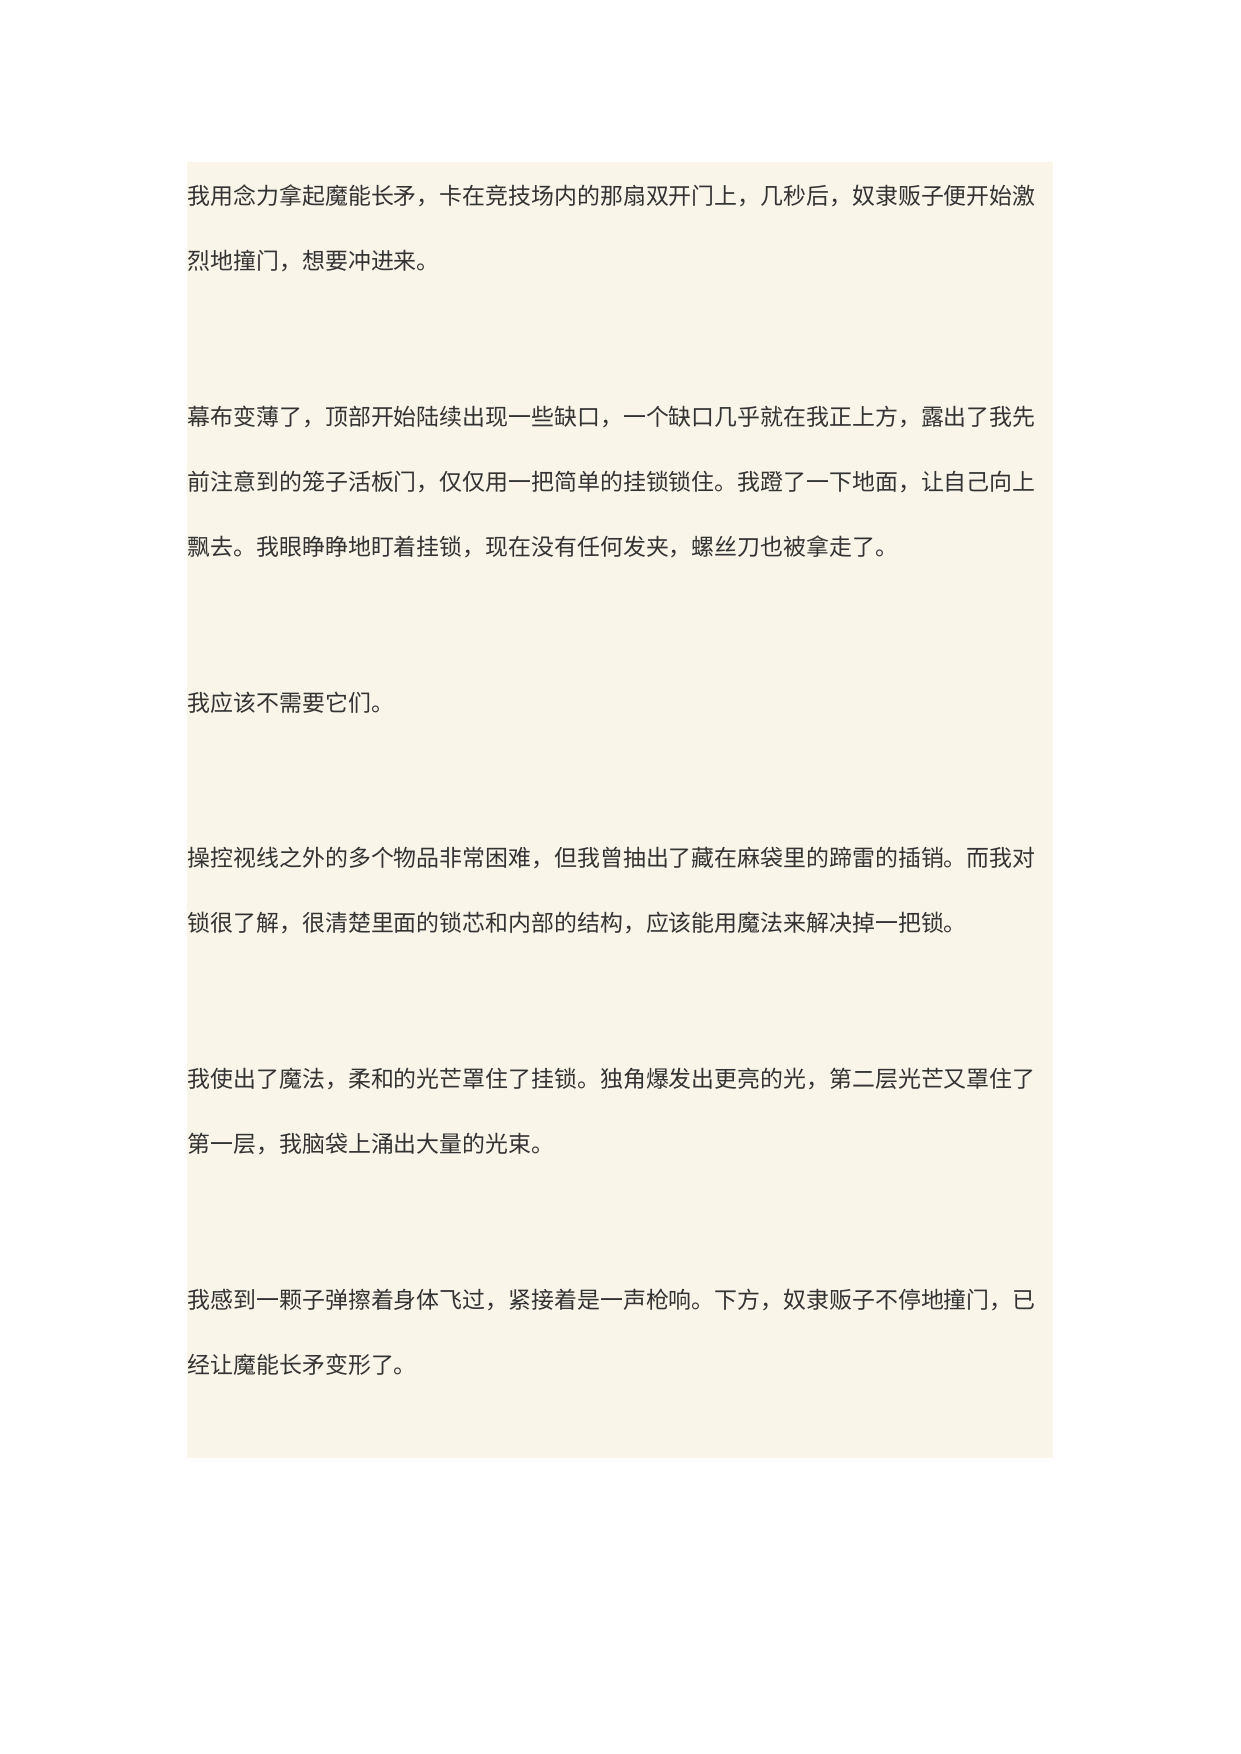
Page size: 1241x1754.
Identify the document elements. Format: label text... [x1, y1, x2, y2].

text 幕布变薄了，顶部开始陆续出现一些缺口，一个缺口几乎就在我正上方，露出了我先前注意到的笼子活板门，仅仅用一把简单的挂锁锁住。我蹬了一下地面，让自己向上飘去。我眼睁睁地盯着挂锁，现在没有任何发夹，螺丝刀也被拿走了。 [187, 383, 1053, 578]
text 我用念力拿起魔能长矛，卡在竞技场内的那扇双开门上，几秒后，奴隶贩子便开始激烈地撞门，想要冲进来。 [187, 162, 1053, 292]
text 操控视线之外的多个物品非常困难，但我曾抽出了藏在麻袋里的蹄雷的插销。而我对锁很了解，很清楚里面的锁芯和内部的结构，应该能用魔法来解决掉一把锁。 [187, 824, 1053, 954]
text 我感到一颗子弹擦着身体飞过，紧接着是一声枪响。下方，奴隶贩子不停地撞门，已经让魔能长矛变形了。 [187, 1266, 1053, 1396]
text 我应该不需要它们。 [187, 669, 1053, 734]
text 我使出了魔法，柔和的光芒罩住了挂锁。独角爆发出更亮的光，第二层光芒又罩住了第一层，我脑袋上涌出大量的光束。 [187, 1045, 1053, 1175]
